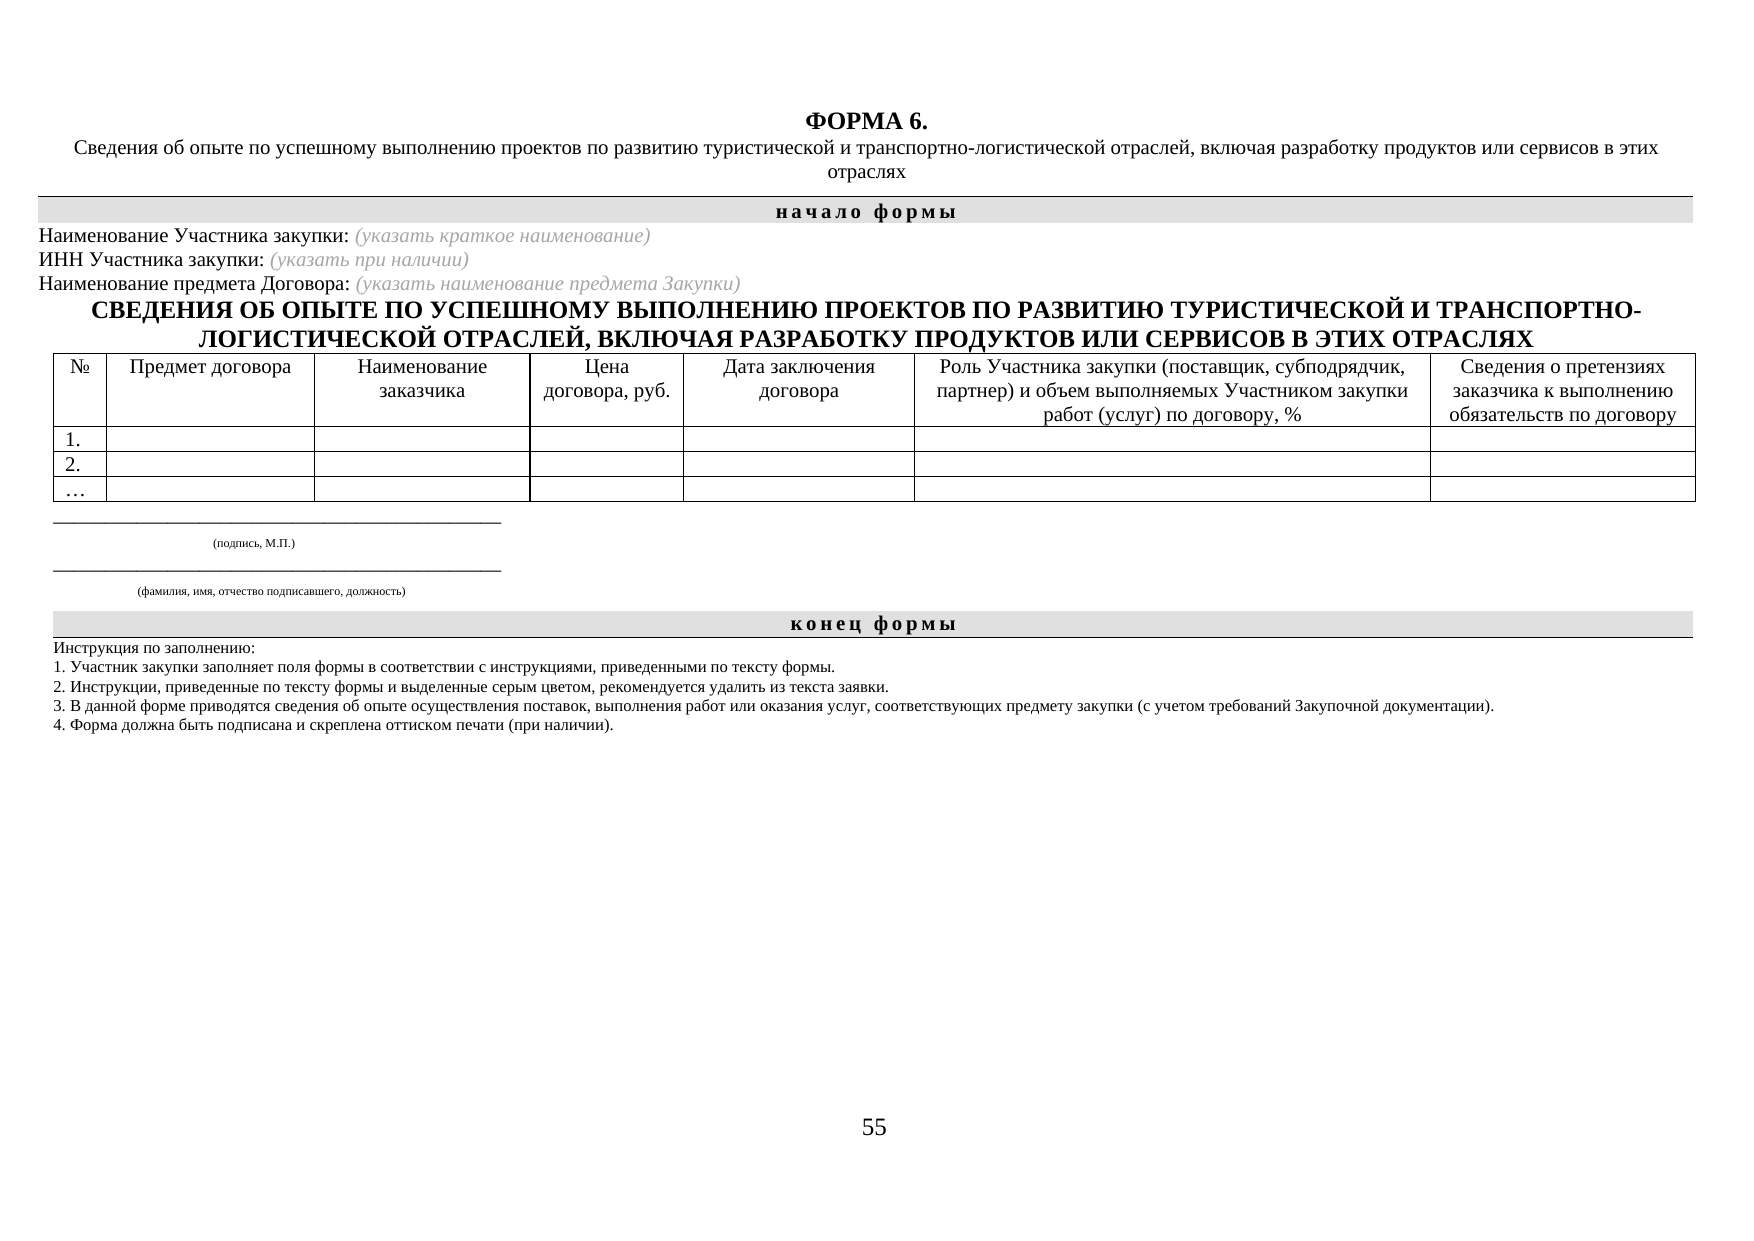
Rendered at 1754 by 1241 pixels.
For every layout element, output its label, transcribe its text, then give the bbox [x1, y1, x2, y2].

text СВЕДЕНИЯ ОБ ОПЫТЕ ПО УСПЕШНОМУ ВЫПОЛНЕНИЮ ПРОЕКТОВ ПО РАЗВИТИЮ ТУРИСТИЧЕСКОЙ И ТРАНСПОРТНО-ЛОГИСТИЧЕСКОЙ ОТРАСЛЕЙ, ВКЛЮЧАЯ РАЗРАБОТКУ ПРОДУКТОВ ИЛИ СЕРВИСОВ В ЭТИХ ОТРАСЛЯХ [38, 295, 1695, 353]
table_cell [531, 452, 683, 476]
table_cell [107, 427, 314, 451]
text ИНН Участника закупки: (указать при наличии) [38, 247, 1695, 271]
table_cell [915, 452, 1430, 476]
table_header Сведения о претензиях заказчика к выполнению обязательств по договору [1431, 354, 1695, 426]
table_cell [315, 477, 529, 501]
table_cell [915, 427, 1430, 451]
table_header Цена договора, руб. [531, 354, 683, 426]
text конец формы [53, 611, 1693, 637]
table_header № [54, 354, 106, 426]
table_header Наименование заказчика [315, 354, 529, 426]
text ФОРМА 6. [38, 106, 1695, 135]
table_cell [531, 477, 683, 501]
text Сведения об опыте по успешному выполнению проектов по развитию туристической и транспортно-логистической отраслей, включая разработку продуктов или сервисов в этих отраслях [38, 135, 1695, 183]
table_cell [107, 452, 314, 476]
table_cell [684, 477, 914, 501]
table_cell [531, 427, 683, 451]
text 1. Участник закупки заполняет поля формы в соответствии с инструкциями, приведенными по тексту формы. [53, 657, 1695, 676]
text 2. Инструкции, приведенные по тексту формы и выделенные серым цветом, рекомендуется удалить из текста заявки. [53, 676, 1695, 696]
table_header Предмет договора [107, 354, 314, 426]
table_cell [1431, 477, 1695, 501]
table_cell 1. [54, 427, 106, 451]
table_header Роль Участника закупки (поставщик, субподрядчик, партнер) и объем выполняемых Участником закупки работ (услуг) по договору, % [915, 354, 1430, 426]
text Наименование предмета Договора: (указать наименование предмета Закупки) [38, 271, 1695, 295]
text 3. В данной форме приводятся сведения об опыте осуществления поставок, выполнения работ или оказания услуг, соответствующих предмету закупки (с учетом требований Закупочной документации). [53, 696, 1695, 715]
text (подпись, М.П.) [53, 526, 1695, 550]
text ___________________________________________ [53, 550, 1695, 574]
table_cell … [54, 477, 106, 501]
text (фамилия, имя, отчество подписавшего, должность) [53, 574, 1695, 598]
table_cell [1431, 452, 1695, 476]
table_cell [1431, 427, 1695, 451]
table_cell [684, 427, 914, 451]
table_cell [107, 477, 314, 501]
table_cell [915, 477, 1430, 501]
text 4. Форма должна быть подписана и скреплена оттиском печати (при наличии). [53, 715, 1695, 734]
table_cell [684, 452, 914, 476]
text ___________________________________________ [53, 502, 1695, 526]
table_cell 2. [54, 452, 106, 476]
table_cell [315, 452, 529, 476]
text Инструкция по заполнению: [53, 638, 1695, 657]
table_header Дата заключения договора [684, 354, 914, 426]
text Наименование Участника закупки: (указать краткое наименование) [38, 223, 1695, 247]
text начало формы [38, 197, 1693, 223]
table_cell [315, 427, 529, 451]
